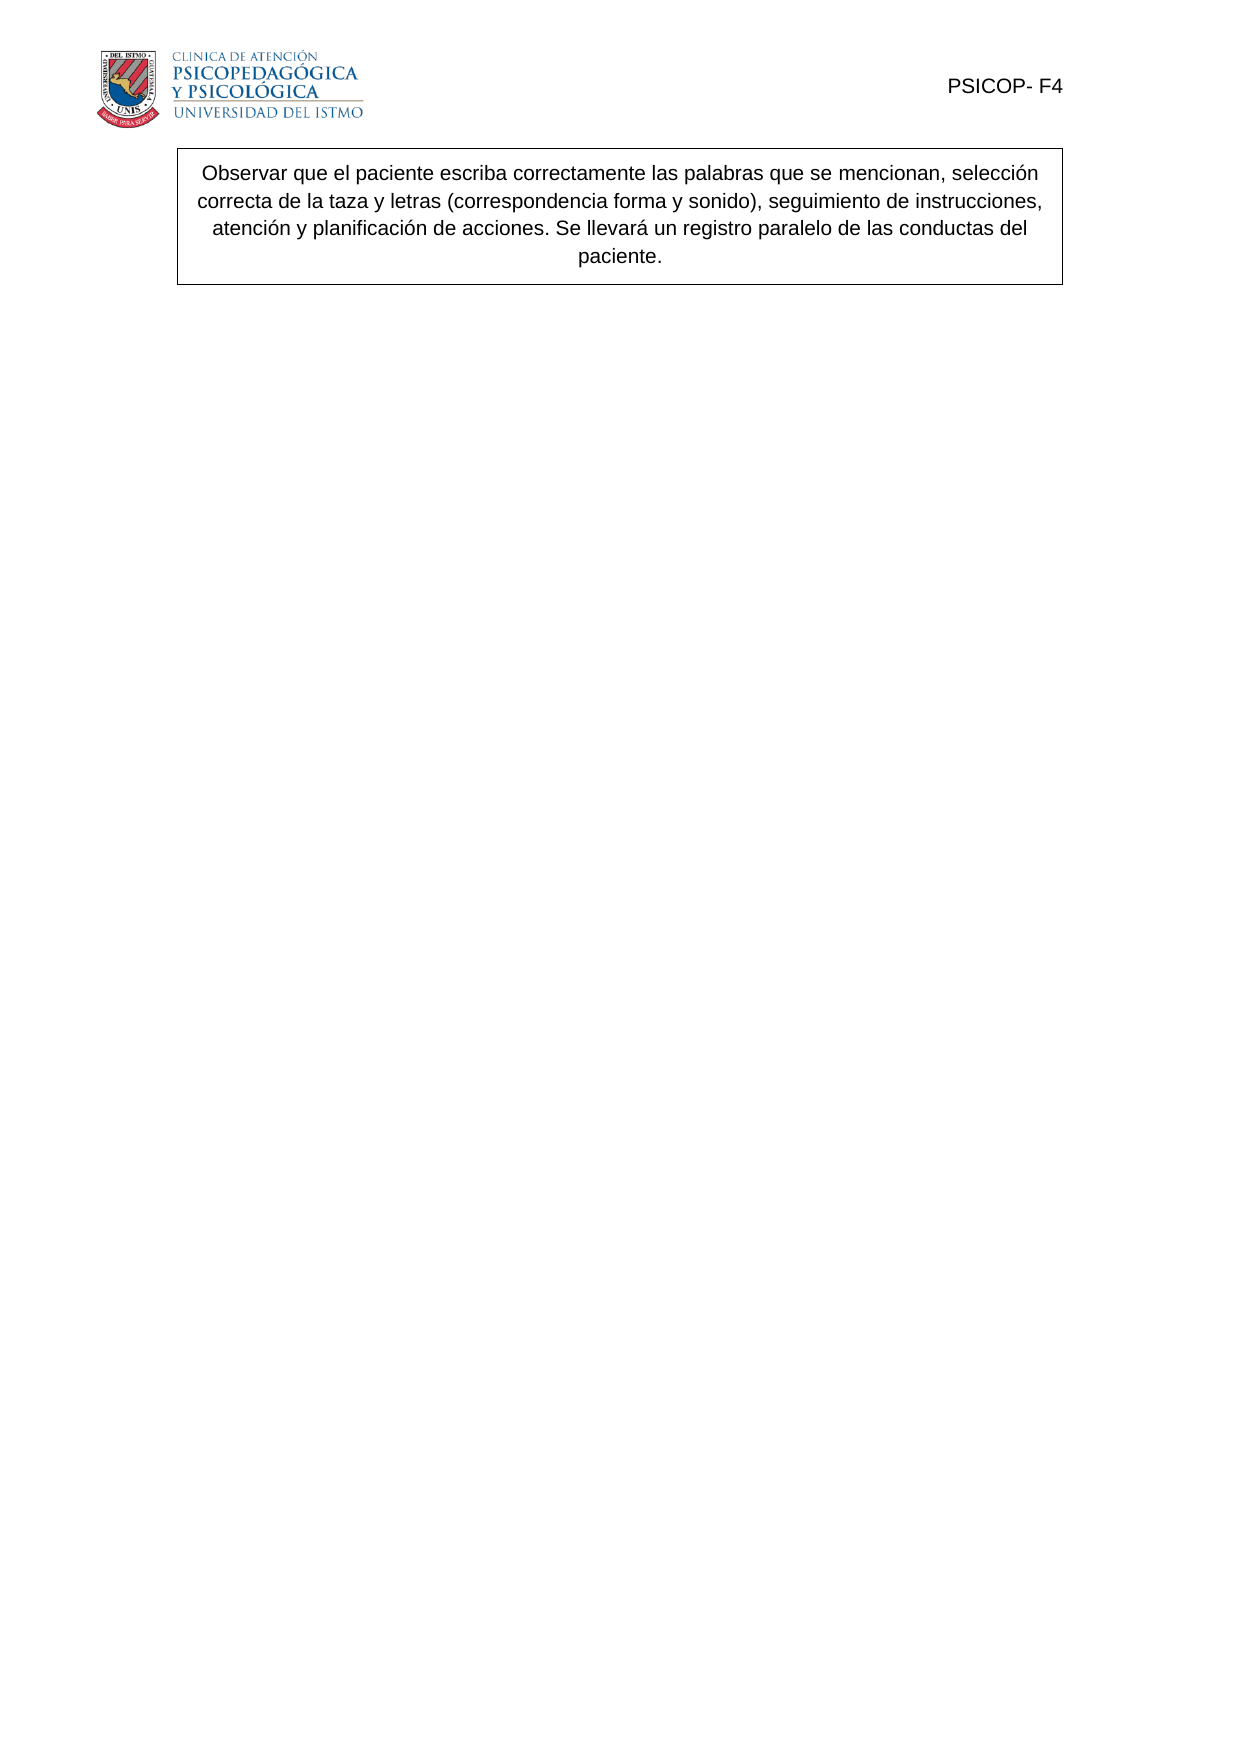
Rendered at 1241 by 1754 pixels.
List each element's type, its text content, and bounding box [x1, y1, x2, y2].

picture [45, 21, 424, 163]
table_cell Observar que el paciente escriba correctamente las palabras que se mencionan, selección correcta de la taza y letras (correspondencia forma y sonido), seguimiento de instrucciones, atención y planificación de acciones. Se llevará un registro paralelo de las conductas del paciente. [178, 149, 1062, 284]
